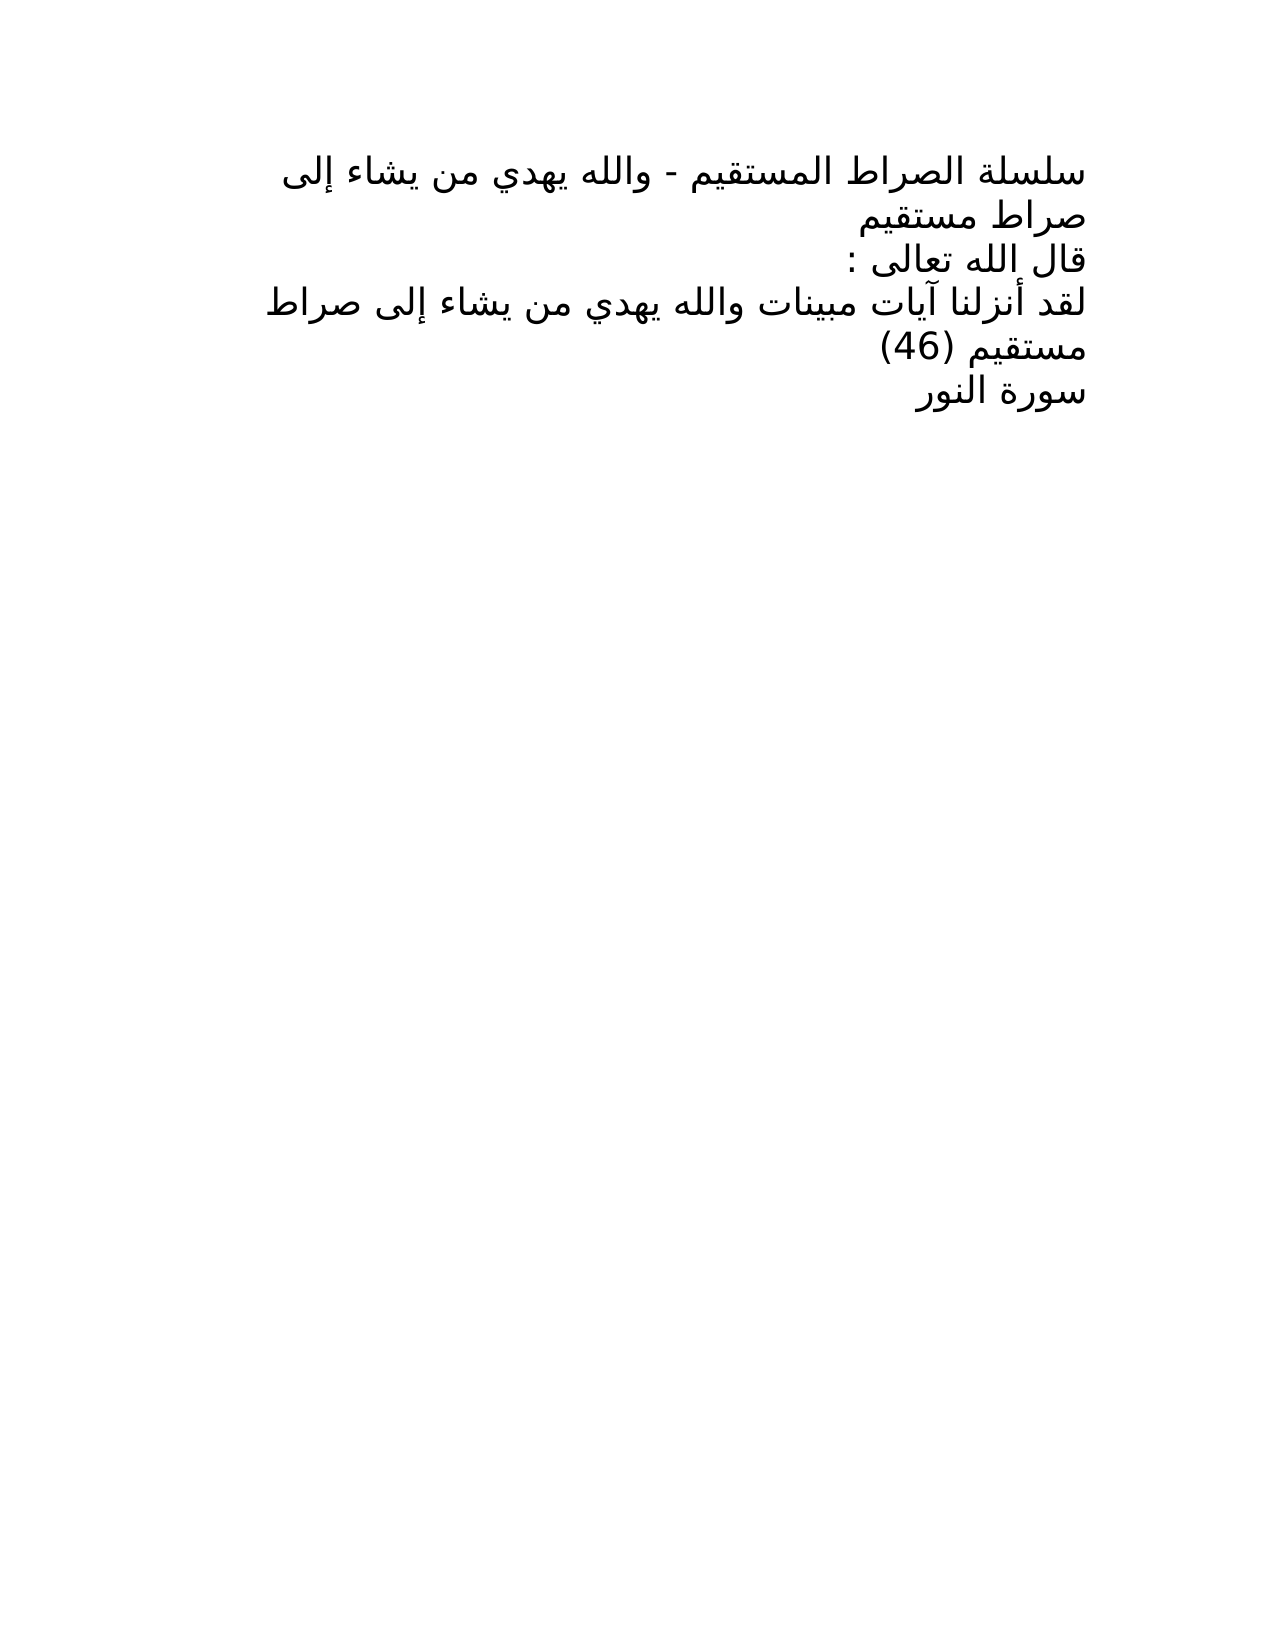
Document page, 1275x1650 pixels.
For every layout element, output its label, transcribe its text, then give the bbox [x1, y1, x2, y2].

text سورة النور [187, 368, 1087, 412]
text سلسلة الصراط المستقيم - والله يهدي من يشاء إلى صراط مستقيم [187, 150, 1087, 237]
text لقد أنزلنا آيات مبينات والله يهدي من يشاء إلى صراط مستقيم (46) [187, 281, 1087, 368]
text قال الله تعالى : [187, 237, 1087, 281]
